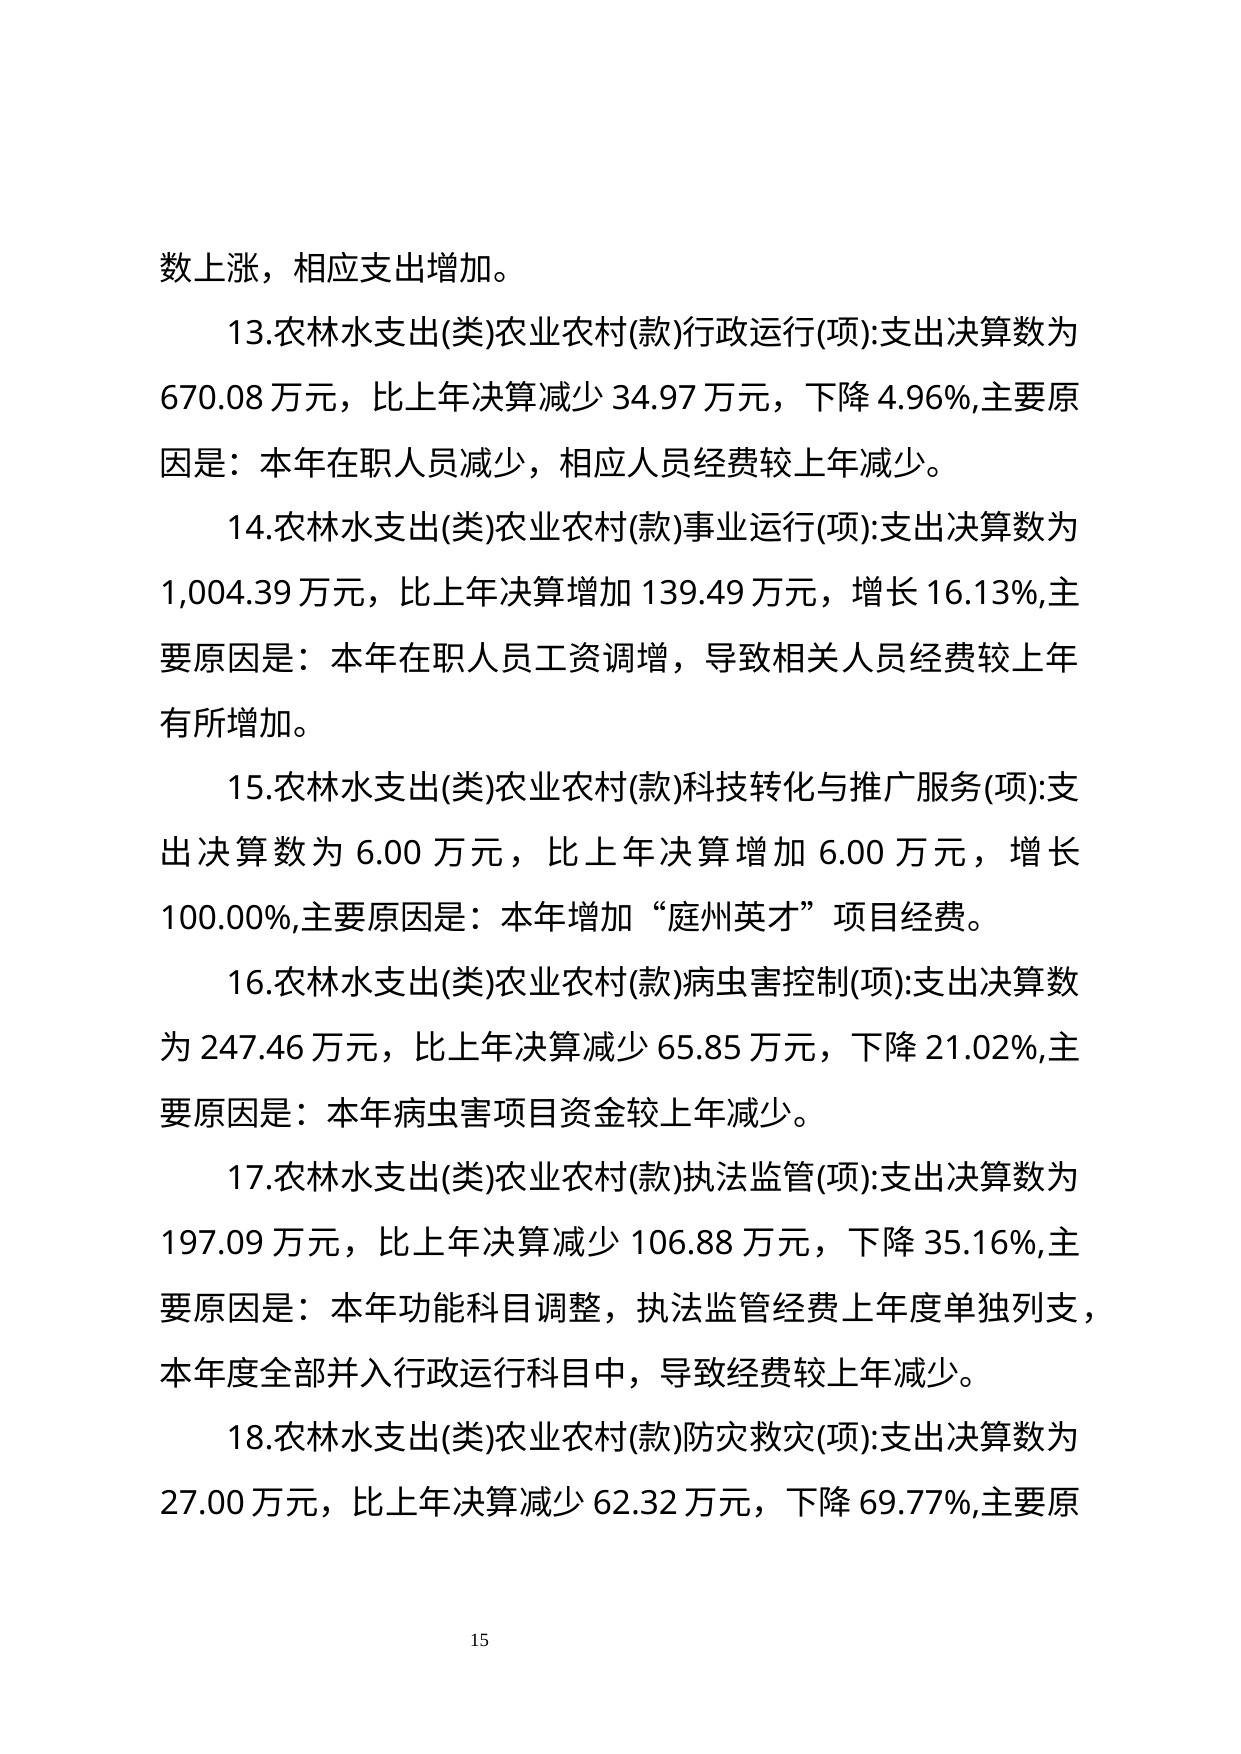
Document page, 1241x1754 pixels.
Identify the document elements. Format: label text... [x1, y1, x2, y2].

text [159, 233, 1081, 298]
text 14.农林水支出(类)农业农村(款)事业运行(项):支出决算数为1,004.39万元，比上年决算增加139.49万元，增长16.13%,主要原因是：本年在职人员工资调增，导致相关人员经费较上年有所增加。 [159, 493, 1081, 753]
text 15.农林水支出(类)农业农村(款)科技转化与推广服务(项):支出决算数为6.00万元，比上年决算增加6.00万元，增长100.00%,主要原因是：本年增加“庭州英才”项目经费。 [159, 753, 1081, 948]
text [159, 1403, 1081, 1533]
text 13.农林水支出(类)农业农村(款)行政运行(项):支出决算数为670.08万元，比上年决算减少34.97万元，下降4.96%,主要原因是：本年在职人员减少，相应人员经费较上年减少。 [159, 298, 1081, 493]
text 17.农林水支出(类)农业农村(款)执法监管(项):支出决算数为197.09万元，比上年决算减少106.88万元，下降35.16%,主要原因是：本年功能科目调整，执法监管经费上年度单独列支，本年度全部并入行政运行科目中，导致经费较上年减少。 [159, 1143, 1081, 1403]
text 16.农林水支出(类)农业农村(款)病虫害控制(项):支出决算数为247.46万元，比上年决算减少65.85万元，下降21.02%,主要原因是：本年病虫害项目资金较上年减少。 [159, 948, 1081, 1143]
